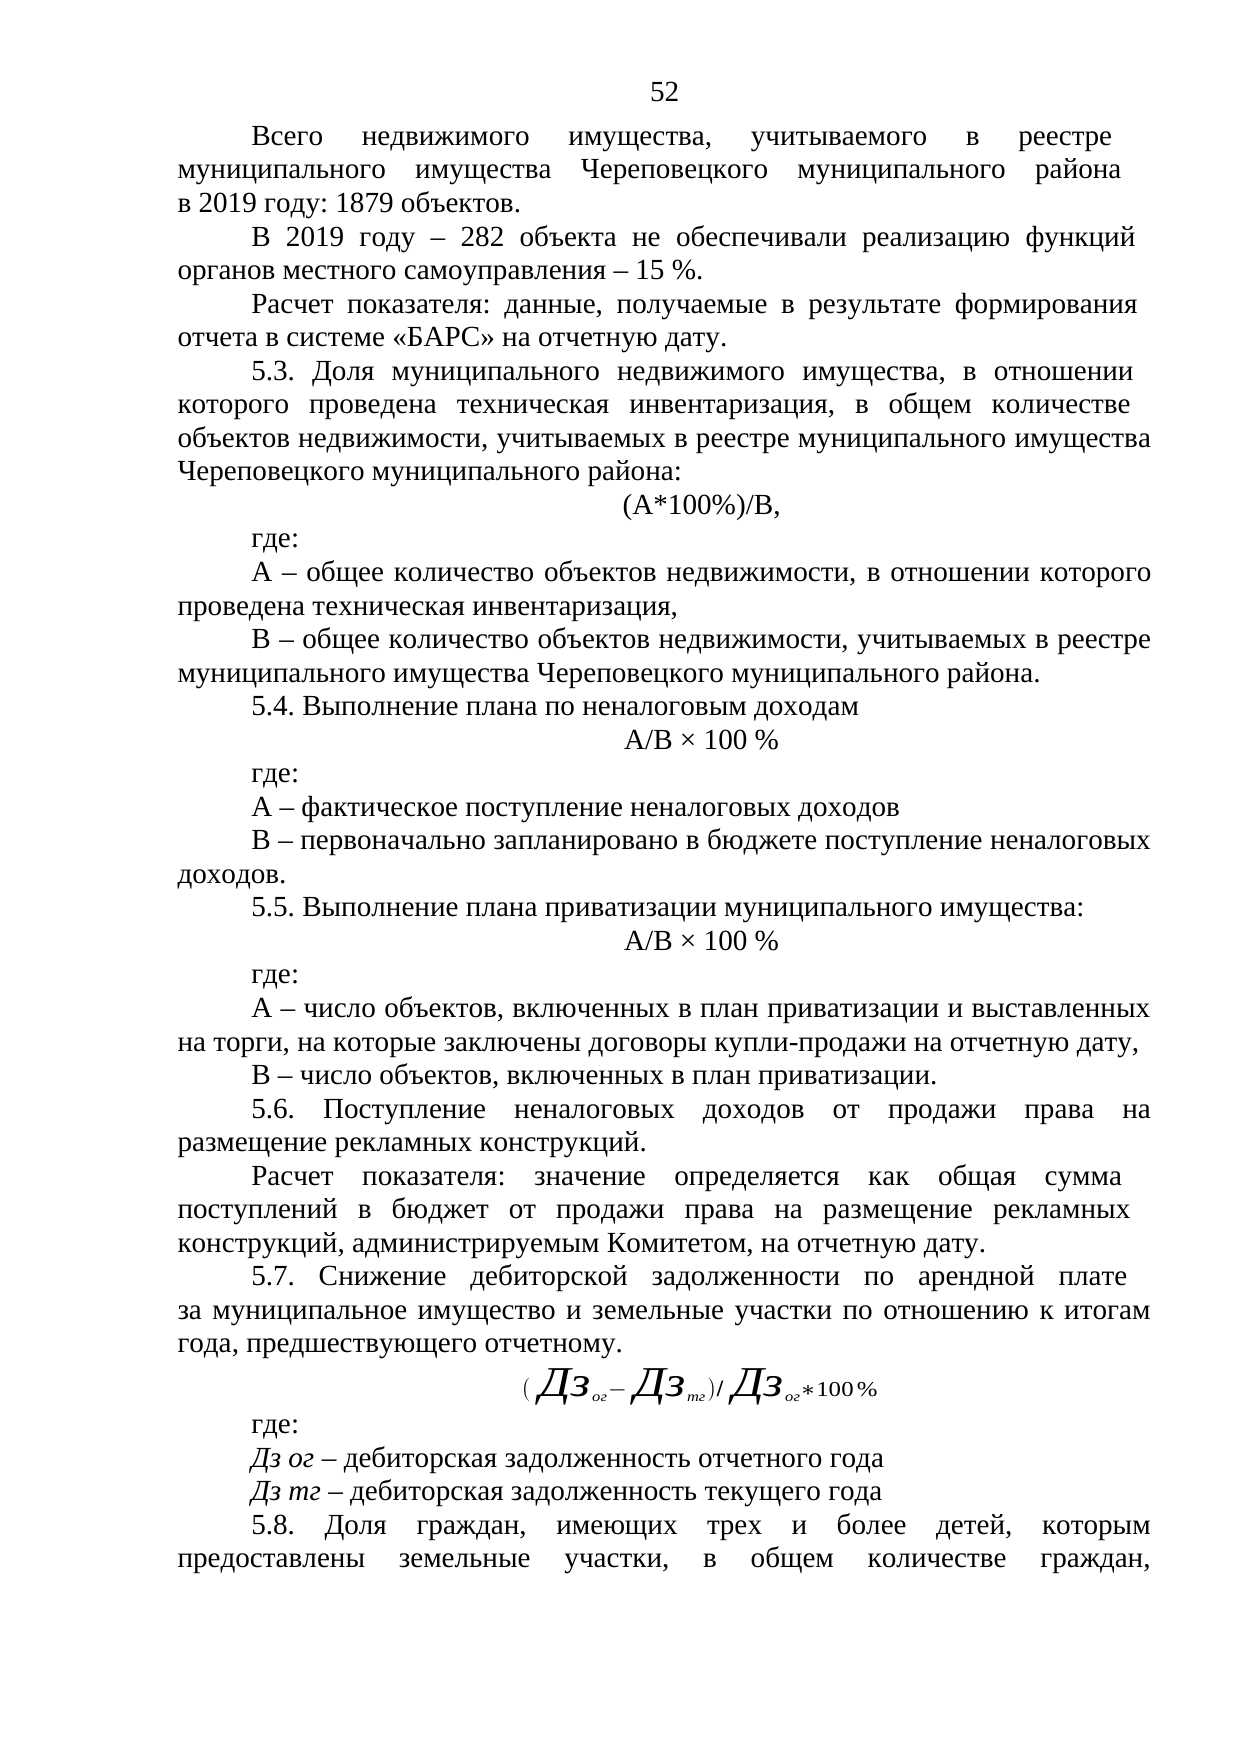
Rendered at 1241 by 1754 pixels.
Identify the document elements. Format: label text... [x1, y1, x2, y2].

text В – общее количество объектов недвижимости, учитываемых в реестре муниципального имущества Череповецкого муниципального района. [177, 621, 1152, 688]
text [177, 1507, 1152, 1574]
text Всего недвижимого имущества, учитываемого в реестре муниципального имущества Череповецкого муниципального района в 2019 году: 1879 объектов. [177, 118, 1152, 219]
text 5.3. Доля муниципального недвижимого имущества, в отношении которого проведена техническая инвентаризация, в общем количестве объектов недвижимости, учитываемых в реестре муниципального имущества Череповецкого муниципального района: [177, 353, 1152, 487]
text где: [177, 957, 1152, 990]
text 5.5. Выполнение плана приватизации муниципального имущества: [177, 889, 1152, 923]
text где: [177, 755, 1152, 789]
text А – фактическое поступление неналоговых доходов [177, 789, 1152, 822]
text Расчет показателя: значение определяется как общая сумма поступлений в бюджет от продажи права на размещение рекламных конструкций, администрируемым Комитетом, на отчетную дату. [177, 1158, 1152, 1258]
text 5.6. Поступление неналоговых доходов от продажи права на размещение рекламных конструкций. [177, 1091, 1152, 1158]
text А/В × 100 % [177, 923, 1152, 957]
text Дз тг – дебиторская задолженность текущего года [177, 1473, 1152, 1507]
text В 2019 году – 282 объекта не обеспечивали реализацию функций органов местного самоуправления – 15 %. [177, 219, 1152, 286]
text А – общее количество объектов недвижимости, в отношении которого проведена техническая инвентаризация, [177, 554, 1152, 621]
text 5.4. Выполнение плана по неналоговым доходам [177, 688, 1152, 722]
text Дз ог – дебиторская задолженность отчетного года [177, 1440, 1152, 1473]
text В – первоначально запланировано в бюджете поступление неналоговых доходов. [177, 822, 1152, 889]
text В – число объектов, включенных в план приватизации. [177, 1057, 1152, 1091]
text где: [177, 521, 1152, 554]
text 5.7. Снижение дебиторской задолженности по арендной плате за муниципальное имущество и земельные участки по отношению к итогам года, предшествующего отчетному. [177, 1258, 1152, 1359]
text (А*100%)/В, [177, 487, 1152, 521]
text А – число объектов, включенных в план приватизации и выставленных на торги, на которые заключены договоры купли-продажи на отчетную дату, [177, 990, 1152, 1057]
text где: [177, 1406, 1152, 1440]
text А/В × 100 % [177, 722, 1152, 755]
text Расчет показателя: данные, получаемые в результате формирования отчета в системе «БАРС» на отчетную дату. [177, 286, 1152, 353]
